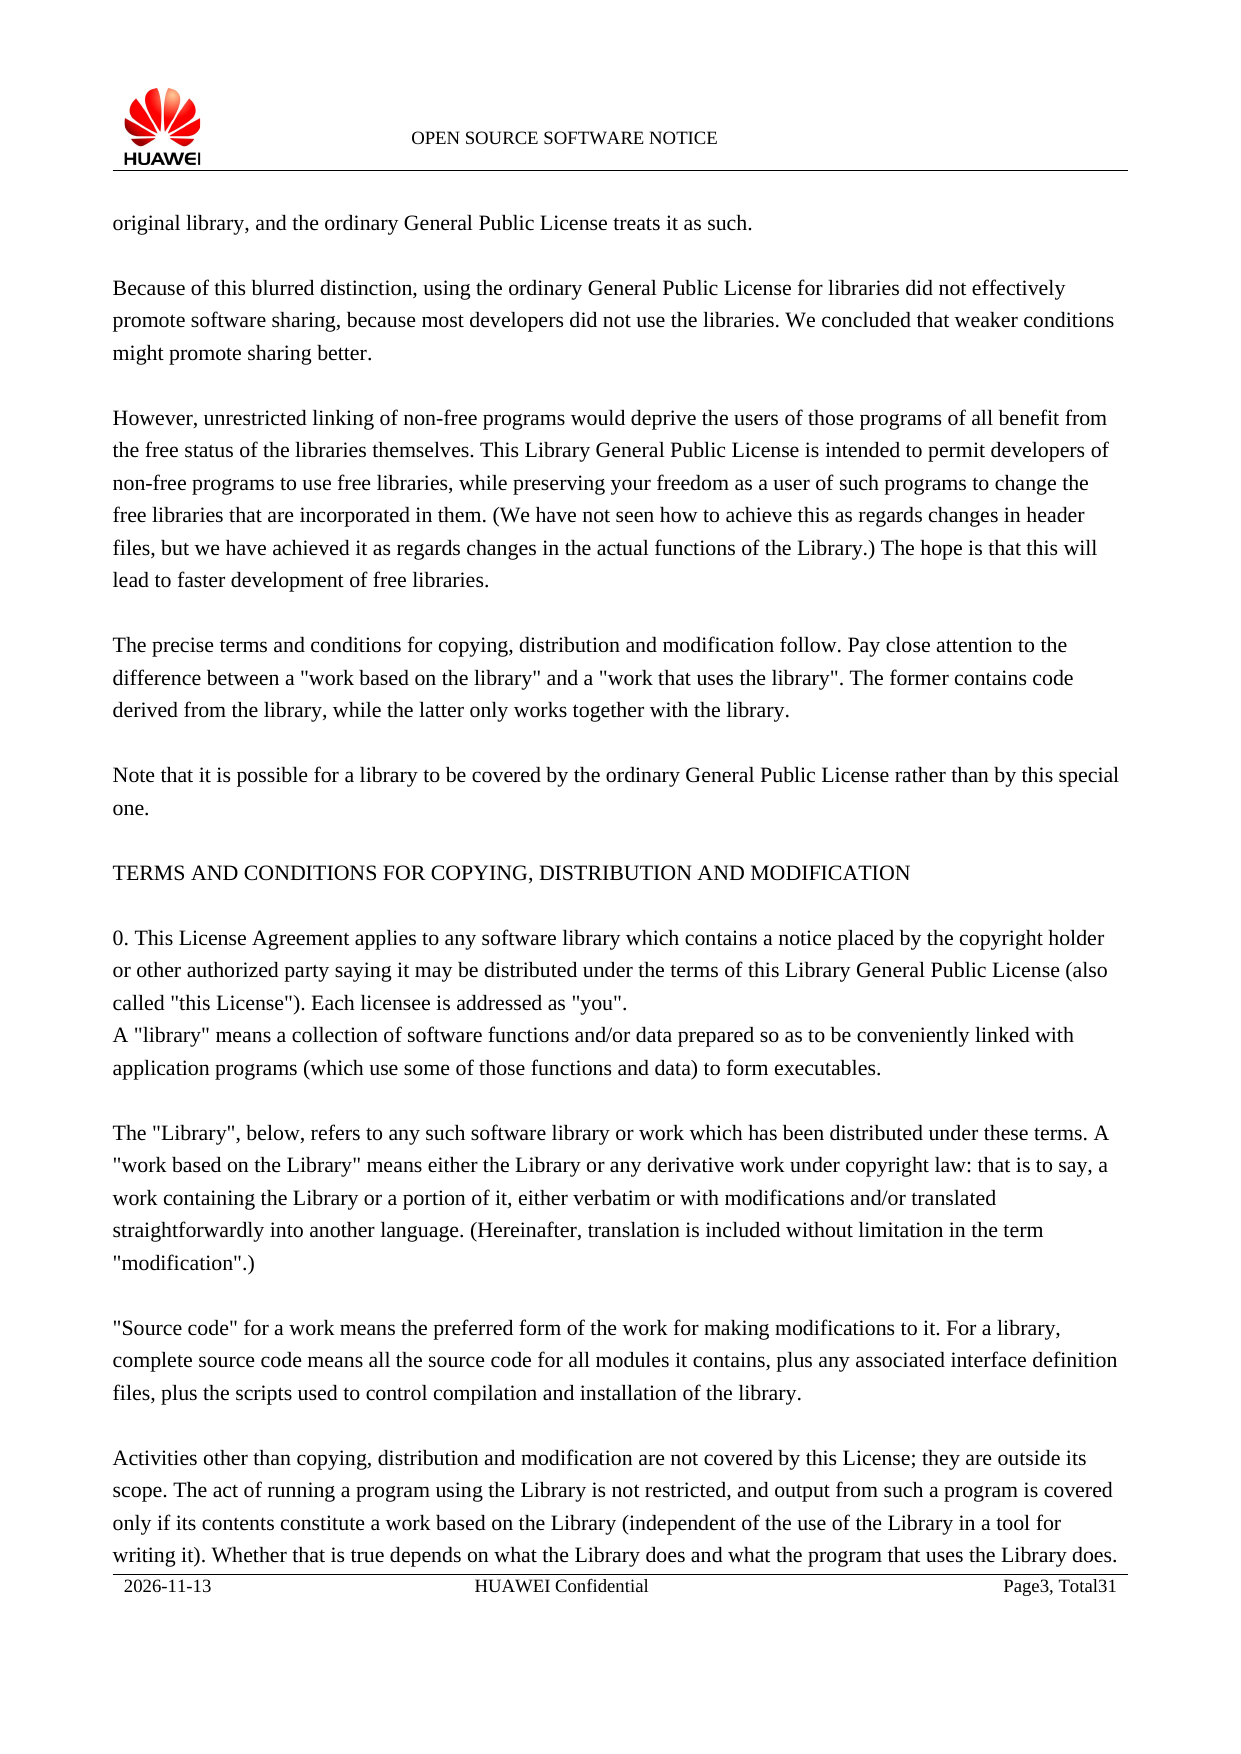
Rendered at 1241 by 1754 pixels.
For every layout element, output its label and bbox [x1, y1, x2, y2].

picture [124, 88, 201, 165]
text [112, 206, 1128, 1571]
